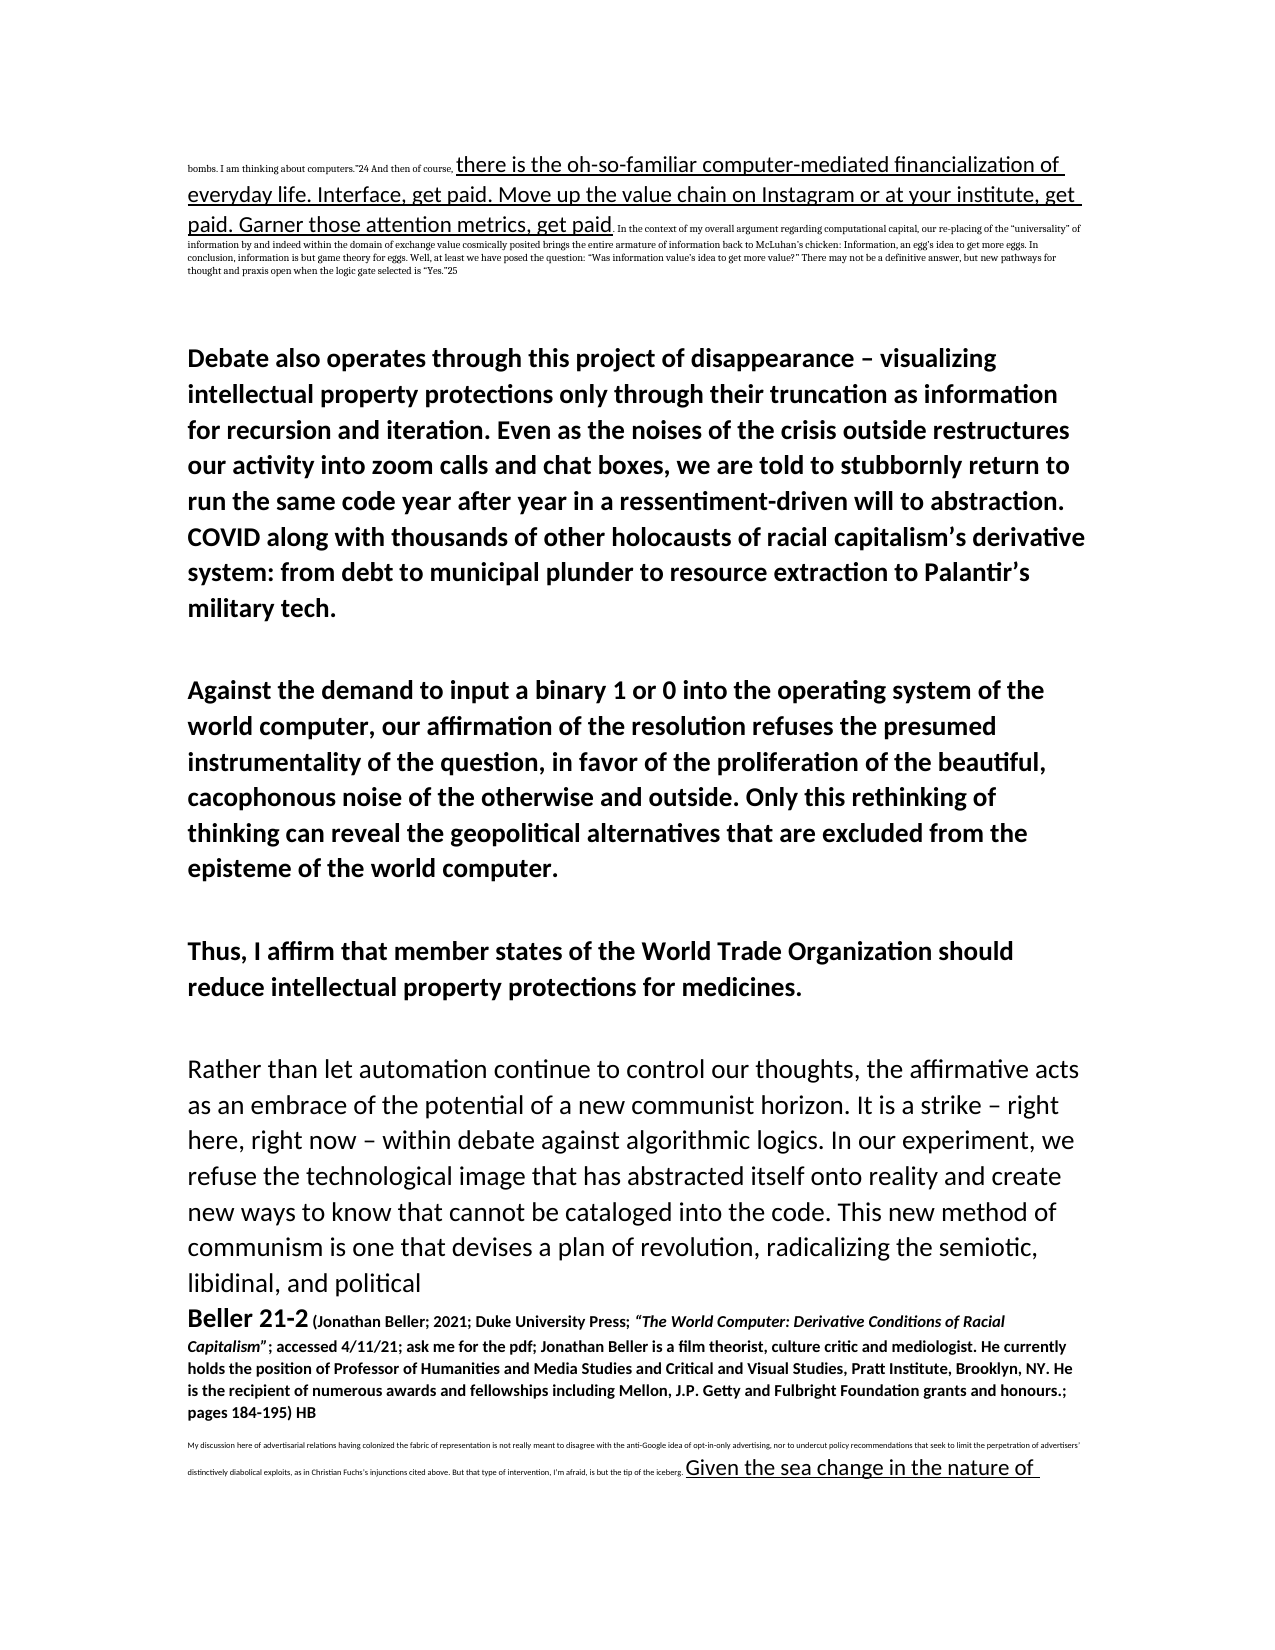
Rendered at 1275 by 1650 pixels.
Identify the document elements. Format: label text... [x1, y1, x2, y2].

text Beller 21-2 (Jonathan Beller; 2021; Duke University Press; “The World Computer: Derivative Conditions of Racial Capitalism”; accessed 4/11/21; ask me for the pdf; Jonathan Beller is a film theorist, culture critic and mediologist. He currently holds the position of Professor of Humanities and Media Studies and Critical and Visual Studies, Pratt Institute, Brooklyn, NY. He is the recipient of numerous awards and fellowships including Mellon, J.P. Getty and Fulbright Foundation grants and honours.; pages 184-195) HB [187, 1302, 1087, 1422]
subtitle Against the demand to input a binary 1 or 0 into the operating system of the world computer, our affirmation of the resolution refuses the presumed instrumentality of the question, in favor of the proliferation of the beautiful, cacophonous noise of the otherwise and outside. Only this rethinking of thinking can reveal the geopolitical alternatives that are excluded from the episteme of the world computer. [187, 673, 1087, 885]
subtitle Rather than let automation continue to control our thoughts, the affirmative acts as an embrace of the potential of a new communist horizon. It is a strike – right here, right now – within debate against algorithmic logics. In our experiment, we refuse the technological image that has abstracted itself onto reality and create new ways to know that cannot be cataloged into the code. This new method of communism is one that devises a plan of revolution, radicalizing the semiotic, libidinal, and political [187, 1052, 1087, 1299]
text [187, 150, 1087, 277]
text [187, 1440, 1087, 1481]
subtitle Debate also operates through this project of disappearance – visualizing intellectual property protections only through their truncation as information for recursion and iteration. Even as the noises of the crisis outside restructures our activity into zoom calls and chat boxes, we are told to stubbornly return to run the same code year after year in a ressentiment-driven will to abstraction. COVID along with thousands of other holocausts of racial capitalism’s derivative system: from debt to municipal plunder to resource extraction to Palantir’s military tech. [187, 342, 1087, 624]
subtitle Thus, I affirm that member states of the World Trade Organization should reduce intellectual property protections for medicines. [187, 934, 1087, 1003]
